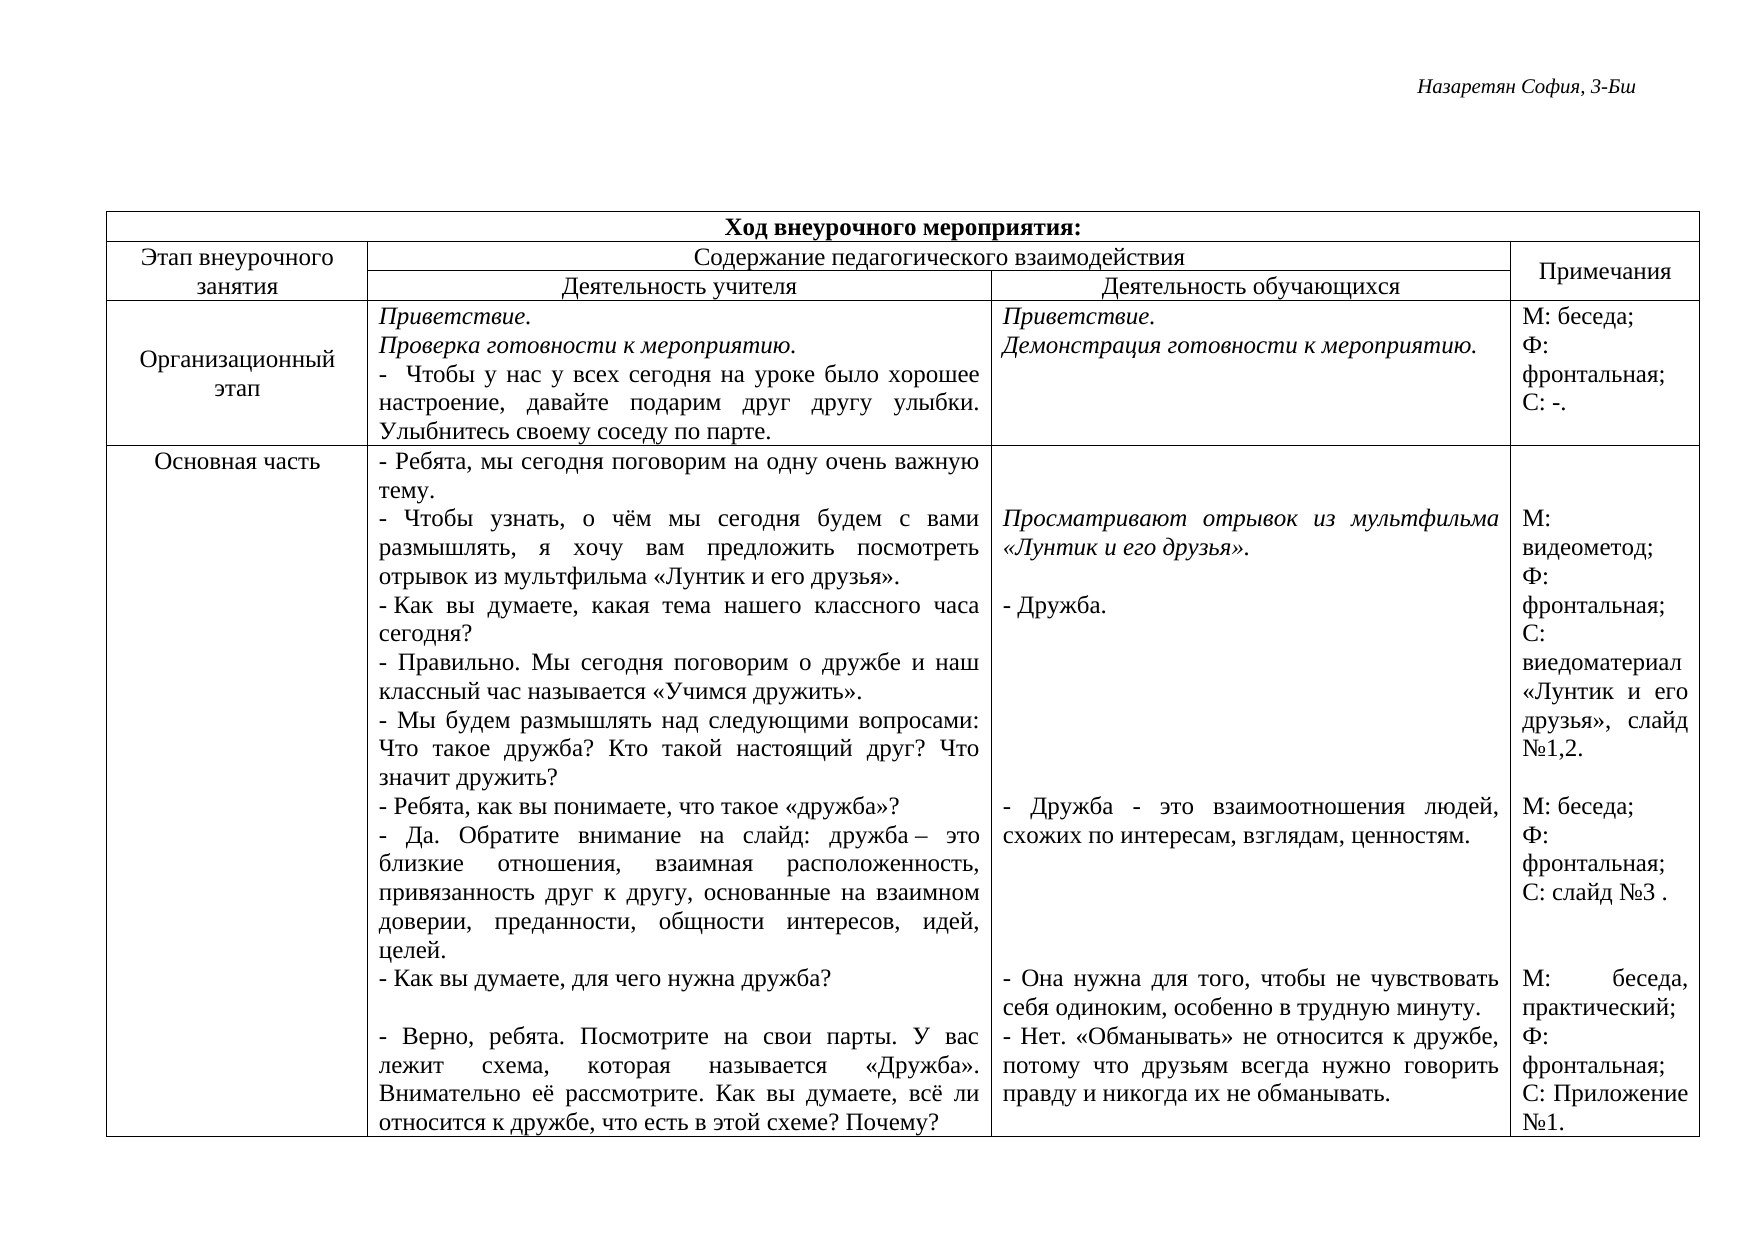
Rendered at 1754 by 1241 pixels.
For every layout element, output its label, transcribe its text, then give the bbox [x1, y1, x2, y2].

table_cell Содержание педагогического взаимодействия [368, 242, 1510, 270]
table_cell Примечания [1511, 242, 1699, 300]
table_cell М: беседа; Ф: фронтальная; С: -. [1511, 301, 1699, 445]
table_cell Приветствие. Демонстрация готовности к мероприятию. [992, 301, 1510, 445]
table_cell Приветствие. Проверка готовности к мероприятию. - Чтобы у нас у всех сегодня на уроке было хорошее настроение, давайте подарим друг другу улыбки. Улыбнитесь своему соседу по парте. [368, 301, 991, 445]
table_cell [992, 446, 1510, 1136]
table_cell Этап внеурочного занятия [107, 242, 367, 300]
table_cell Деятельность обучающихся [992, 271, 1510, 300]
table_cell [1511, 446, 1699, 1136]
table_header Ход внеурочного мероприятия: [107, 212, 1699, 241]
table_cell Деятельность учителя [368, 271, 991, 300]
table_cell Основная часть [107, 446, 367, 1136]
table_cell Организационный этап [107, 301, 367, 445]
